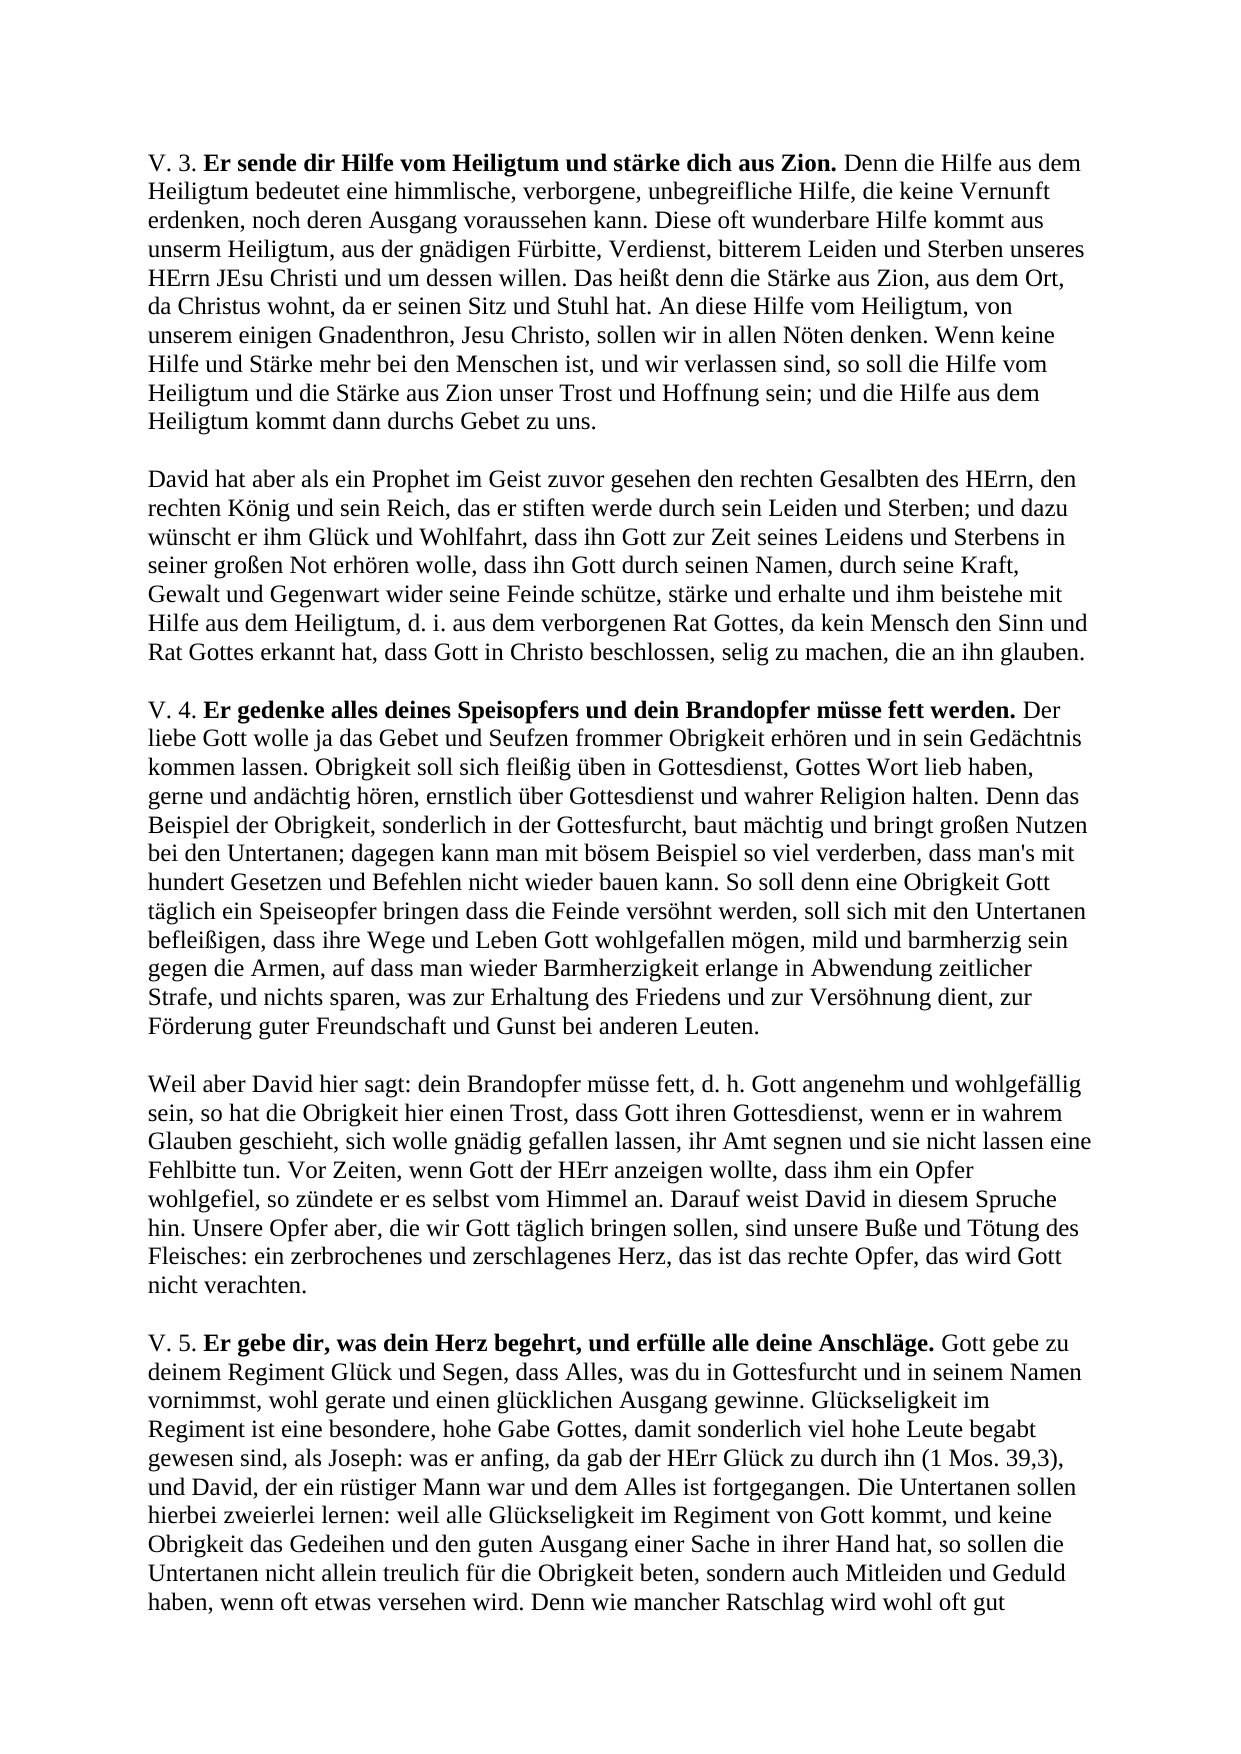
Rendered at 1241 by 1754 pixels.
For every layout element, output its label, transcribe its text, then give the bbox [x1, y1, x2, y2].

text David hat aber als ein Prophet im Geist zuvor gesehen den rechten Gesalbten des HErrn, den rechten König und sein Reich, das er stiften werde durch sein Leiden und Sterben; und dazu wünscht er ihm Glück und Wohlfahrt, dass ihn Gott zur Zeit seines Leidens und Sterbens in seiner großen Not erhören wolle, dass ihn Gott durch seinen Namen, durch seine Kraft, Gewalt und Gegenwart wider seine Feinde schütze, stärke und erhalte und ihm beistehe mit Hilfe aus dem Heiligtum, d. i. aus dem verborgenen Rat Gottes, da kein Mensch den Sinn und Rat Gottes erkannt hat, dass Gott in Christo beschlossen, selig zu machen, die an ihn glauben. [148, 464, 1093, 666]
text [148, 1328, 1093, 1616]
text V. 4. Er gedenke alles deines Speisopfers und dein Brandopfer müsse fett werden. Der liebe Gott wolle ja das Gebet und Seufzen frommer Obrigkeit erhören und in sein Gedächtnis kommen lassen. Obrigkeit soll sich fleißig üben in Gottesdienst, Gottes Wort lieb haben, gerne und andächtig hören, ernstlich über Gottesdienst und wahrer Religion halten. Denn das Beispiel der Obrigkeit, sonderlich in der Gottesfurcht, baut mächtig und bringt großen Nutzen bei den Untertanen; dagegen kann man mit bösem Beispiel so viel verderben, dass man's mit hundert Gesetzen und Befehlen nicht wieder bauen kann. So soll denn eine Obrigkeit Gott täglich ein Speiseopfer bringen dass die Feinde versöhnt werden, soll sich mit den Untertanen befleißigen, dass ihre Wege und Leben Gott wohlgefallen mögen, mild und barmherzig sein gegen die Armen, auf dass man wieder Barmherzigkeit erlange in Abwendung zeitlicher Strafe, und nichts sparen, was zur Erhaltung des Friedens und zur Versöhnung dient, zur Förderung guter Freundschaft und Gunst bei anderen Leuten. [148, 695, 1093, 1040]
text Weil aber David hier sagt: dein Brandopfer müsse fett, d. h. Gott angenehm und wohlgefällig sein, so hat die Obrigkeit hier einen Trost, dass Gott ihren Gottesdienst, wenn er in wahrem Glauben geschieht, sich wolle gnädig gefallen lassen, ihr Amt segnen und sie nicht lassen eine Fehlbitte tun. Vor Zeiten, wenn Gott der HErr anzeigen wollte, dass ihm ein Opfer wohlgefiel, so zündete er es selbst vom Himmel an. Darauf weist David in diesem Spruche hin. Unsere Opfer aber, die wir Gott täglich bringen sollen, sind unsere Buße und Tötung des Fleisches: ein zerbrochenes und zerschlagenes Herz, das ist das rechte Opfer, das wird Gott nicht verachten. [148, 1069, 1093, 1299]
text V. 3. Er sende dir Hilfe vom Heiligtum und stärke dich aus Zion. Denn die Hilfe aus dem Heiligtum bedeutet eine himmlische, verborgene, unbegreifliche Hilfe, die keine Vernunft erdenken, noch deren Ausgang voraussehen kann. Diese oft wunderbare Hilfe kommt aus unserm Heiligtum, aus der gnädigen Fürbitte, Verdienst, bitterem Leiden und Sterben unseres HErrn JEsu Christi und um dessen willen. Das heißt denn die Stärke aus Zion, aus dem Ort, da Christus wohnt, da er seinen Sitz und Stuhl hat. An diese Hilfe vom Heiligtum, von unserem einigen Gnadenthron, Jesu Christo, sollen wir in allen Nöten denken. Wenn keine Hilfe und Stärke mehr bei den Menschen ist, und wir verlassen sind, so soll die Hilfe vom Heiligtum und die Stärke aus Zion unser Trost und Hoffnung sein; und die Hilfe aus dem Heiligtum kommt dann durchs Gebet zu uns. [148, 148, 1093, 435]
